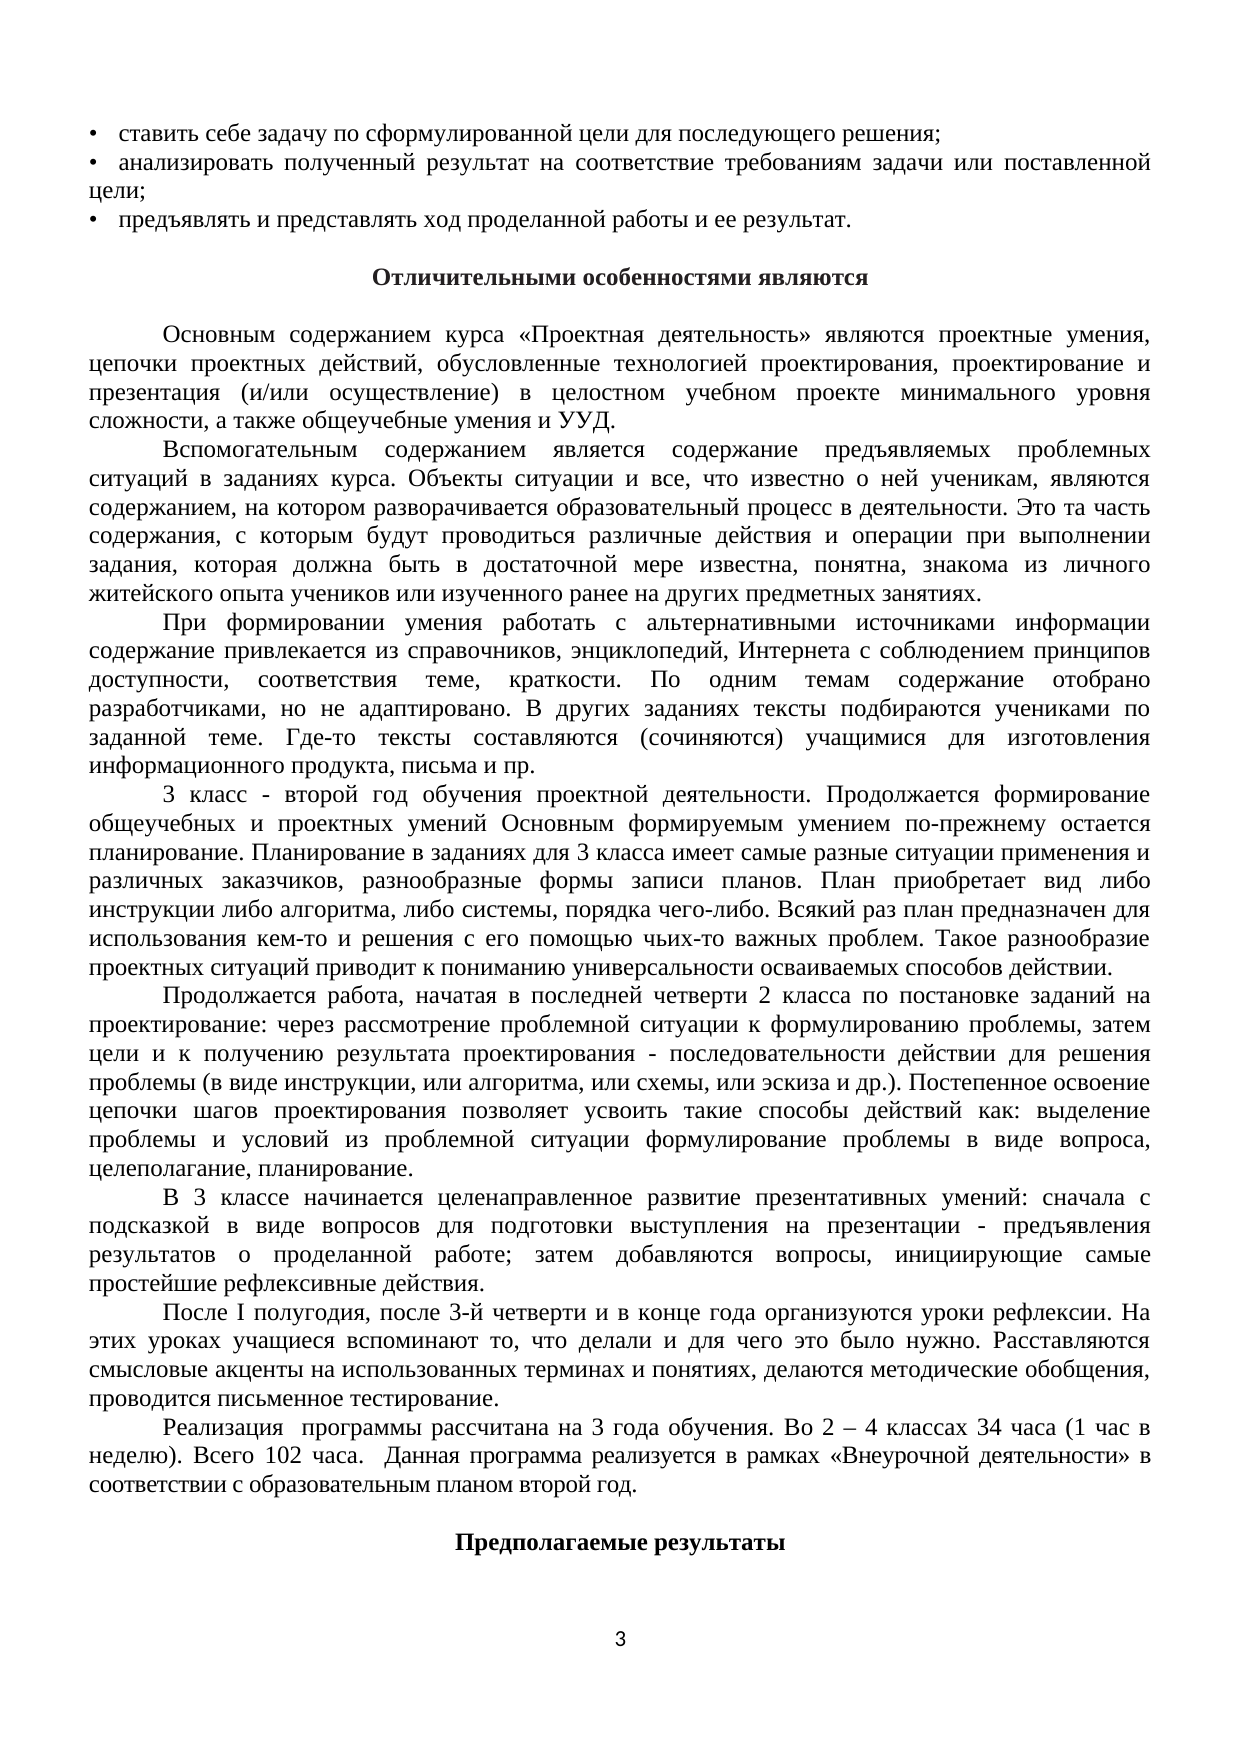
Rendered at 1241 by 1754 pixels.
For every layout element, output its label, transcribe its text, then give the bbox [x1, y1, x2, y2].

text Отличительными особенностями являются [89, 262, 1152, 291]
text • предъявлять и представлять ход проделанной работы и ее результат. [89, 204, 1152, 233]
text Вспомогательным содержанием является содержание предъявляемых проблемных ситуаций в заданиях курса. Объекты ситуации и все, что известно о ней ученикам, являются содержанием, на котором разворачивается образовательный процесс в деятельности. Это та часть содержания, с которым будут проводиться различные действия и операции при выполнении задания, которая должна быть в достаточной мере известна, понятна, знакома из личного житейского опыта учеников или изученного ранее на других предметных занятиях. [89, 434, 1152, 607]
text После I полугодия, после 3-й четверти и в конце года организуются уроки рефлексии. На этих уроках учащиеся вспоминают то, что делали и для чего это было нужно. Расставляются смысловые акценты на использованных терминах и понятиях, делаются методические обобщения, проводится письменное тестирование. [89, 1297, 1152, 1412]
text Продолжается работа, начатая в последней четверти 2 класса по постановке заданий на проектирование: через рассмотрение проблемной ситуации к формулированию проблемы, затем цели и к получению результата проектирования - последовательности действии для решения проблемы (в виде инструкции, или алгоритма, или схемы, или эскиза и др.). Постепенное освоение цепочки шагов проектирования позволяет усвоить такие способы действий как: выделение проблемы и условий из проблемной ситуации формулирование проблемы в виде вопроса, целеполагание, планирование. [89, 981, 1152, 1182]
text Реализация программы рассчитана на 3 года обучения. Во 2 – 4 классах 34 часа (1 час в неделю). Всего 102 часа. Данная программа реализуется в рамках «Внеурочной деятельности» в соответствии с образовательным планом второй год. [89, 1412, 1152, 1498]
text • ставить себе задачу по сформулированной цели для последующего решения; [89, 118, 1152, 147]
text Основным содержанием курса «Проектная деятельность» являются проектные умения, цепочки проектных действий, обусловленные технологией проектирования, проектирование и презентация (и/или осуществление) в целостном учебном проекте минимального уровня сложности, а также общеучебные умения и УУД. [89, 319, 1152, 434]
text В 3 классе начинается целенаправленное развитие презентативных умений: сначала с подсказкой в виде вопросов для подготовки выступления на презентации - предъявления результатов о проделанной работе; затем добавляются вопросы, инициирующие самые простейшие рефлексивные действия. [89, 1182, 1152, 1297]
text Предполагаемые результаты [89, 1527, 1152, 1556]
text • анализировать полученный результат на соответствие требованиям задачи или поставленной цели; [89, 147, 1152, 204]
text 3 класс - второй год обучения проектной деятельности. Продолжается формирование общеучебных и проектных умений Основным формируемым умением по-прежнему остается планирование. Планирование в заданиях для 3 класса имеет самые разные ситуации применения и различных заказчиков, разнообразные формы записи планов. План приобретает вид либо инструкции либо алгоритма, либо системы, порядка чего-либо. Всякий раз план предназначен для использования кем-то и решения с его помощью чьих-то важных проблем. Такое разнообразие проектных ситуаций приводит к пониманию универсальности осваиваемых способов действии. [89, 779, 1152, 981]
text При формировании умения работать с альтернативными источниками информации содержание привлекается из справочников, энциклопедий, Интернета с соблюдением принципов доступности, соответствия теме, краткости. По одним темам содержание отобрано разработчиками, но не адаптировано. В других заданиях тексты подбираются учениками по заданной теме. Где-то тексты составляются (сочиняются) учащимися для изготовления информационного продукта, письма и пр. [89, 607, 1152, 779]
